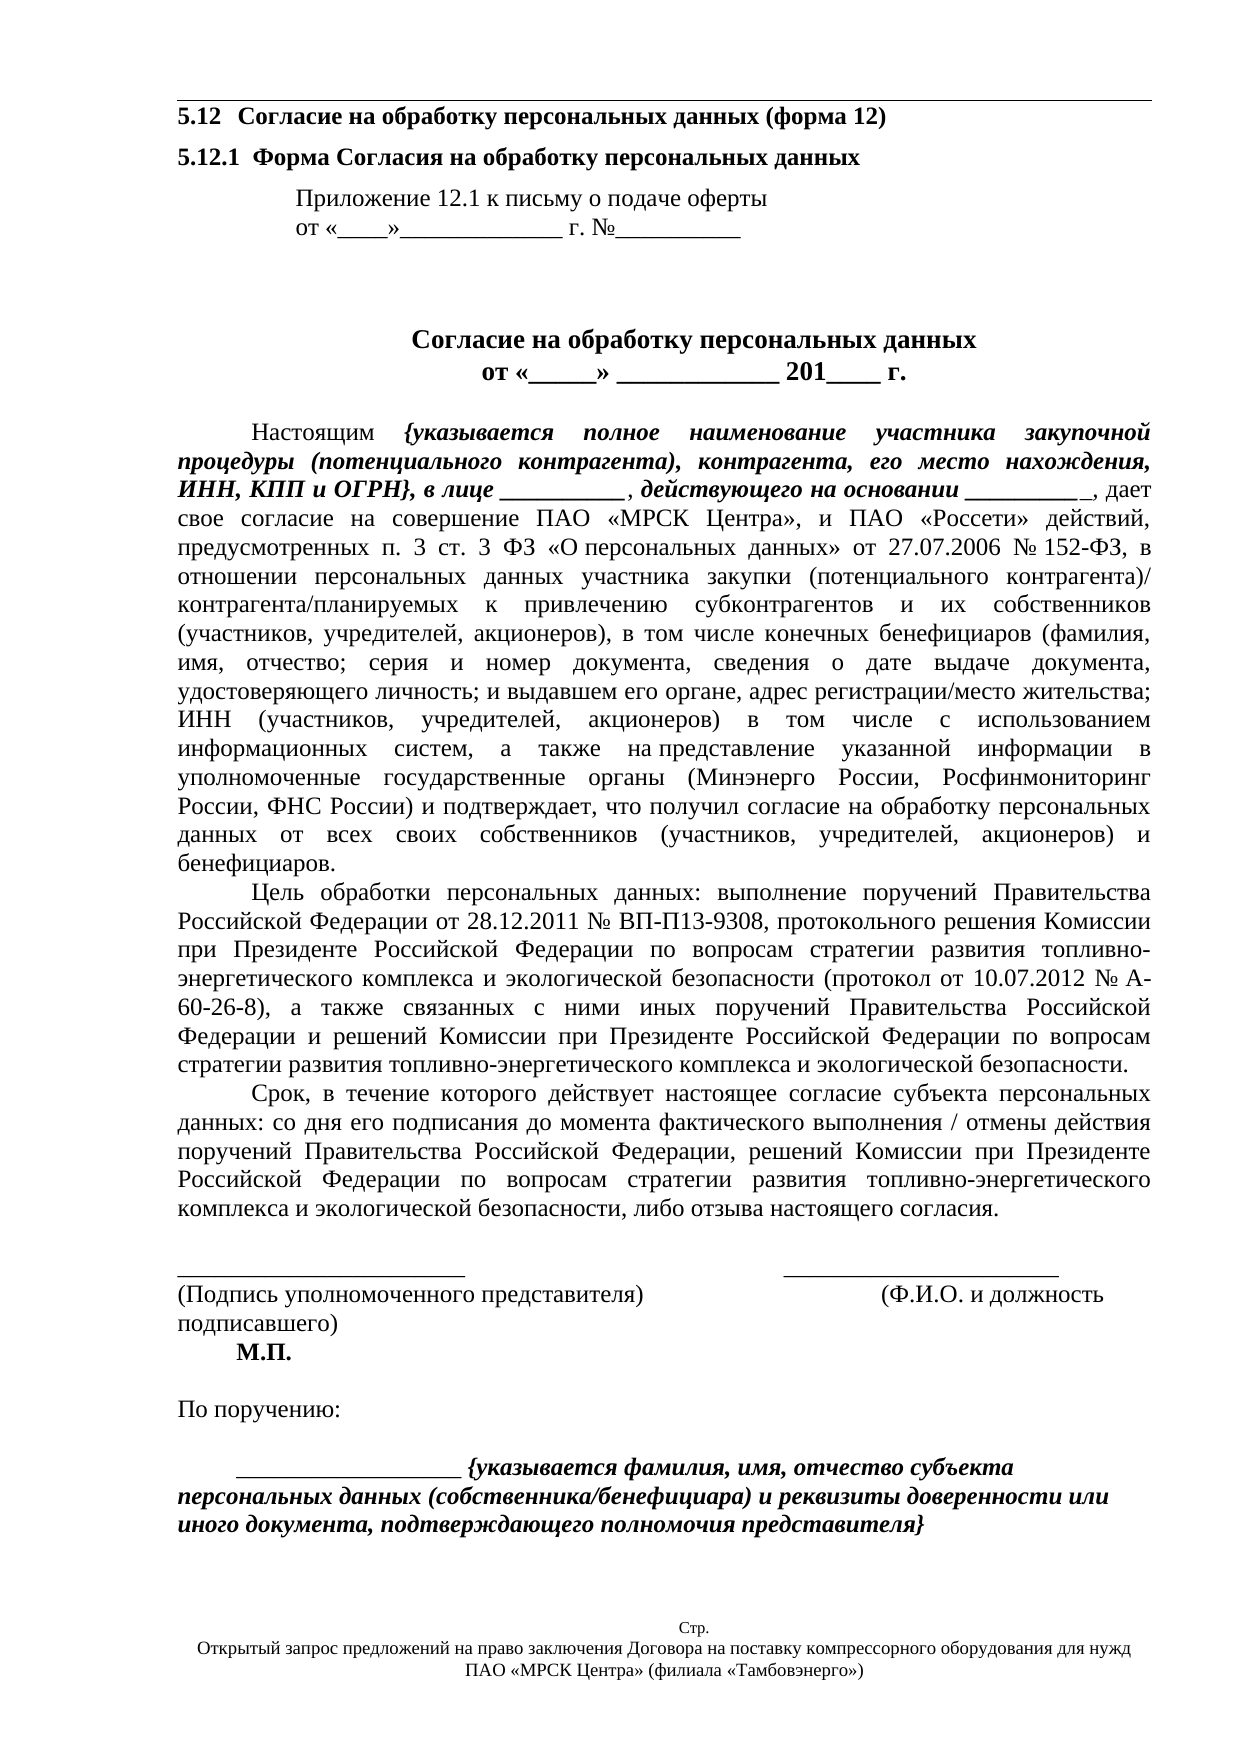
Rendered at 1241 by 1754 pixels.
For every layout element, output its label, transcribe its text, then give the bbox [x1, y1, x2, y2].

subtitle Форма Согласия на обработку персональных данных [177, 142, 1152, 171]
text Приложение 12.1 к письму о подаче оферты от «____»_____________ г. №__________ [295, 183, 1152, 241]
text По поручению: [177, 1394, 1152, 1423]
text Цель обработки персональных данных: выполнение поручений Правительства Российской Федерации от 28.12.2011 № ВП-П13-9308, протокольного решения Комиссии при Президенте Российской Федерации по вопросам стратегии развития топливно-энергетического комплекса и экологической безопасности (протокол от 10.07.2012 № А-60-26-8), а также связанных с ними иных поручений Правительства Российской Федерации и решений Комиссии при Президенте Российской Федерации по вопросам стратегии развития топливно-энергетического комплекса и экологической безопасности. [177, 877, 1152, 1078]
text _______________________ ______________________ [177, 1251, 1152, 1279]
text М.П. [177, 1337, 1152, 1366]
text Настоящим {указывается полное наименование участника закупочной процедуры (потенциального контрагента), контрагента, его место нахождения, ИНН, КПП и ОГРН}, в лице __________, действующего на основании __________, дает свое согласие на совершение ПАО «МРСК Центра», и ПАО «Россети» действий, предусмотренных п. 3 ст. 3 ФЗ «О персональных данных» от 27.07.2006 № 152-ФЗ, в отношении персональных данных участника закупки (потенциального контрагента)/ контрагента/планируемых к привлечению субконтрагентов и их собственников (участников, учредителей, акционеров), в том числе конечных бенефициаров (фамилия, имя, отчество; серия и номер документа, сведения о дате выдаче документа, удостоверяющего личность; и выдавшем его органе, адрес регистрации/место жительства; ИНН (участников, учредителей, акционеров) в том числе с использованием информационных систем, а также на представление указанной информации в уполномоченные государственные органы (Минэнерго России, Росфинмониторинг России, ФНС России) и подтверждает, что получил согласие на обработку персональных данных от всех своих собственников (участников, учредителей, акционеров) и бенефициаров. [177, 417, 1152, 877]
text __________________ {указывается фамилия, имя, отчество субъекта персональных данных (собственника/бенефициара) и реквизиты доверенности или иного документа, подтверждающего полномочия представителя} [177, 1452, 1152, 1538]
text Срок, в течение которого действует настоящее согласие субъекта персональных данных: со дня его подписания до момента фактического выполнения / отмены действия поручений Правительства Российской Федерации, решений Комиссии при Президенте Российской Федерации по вопросам стратегии развития топливно-энергетического комплекса и экологической безопасности, либо отзыва настоящего согласия. [177, 1078, 1152, 1222]
text от «_____» ____________ 201____ г. [177, 355, 1152, 386]
text (Подпись уполномоченного представителя) (Ф.И.О. и должность подписавшего) [177, 1279, 1152, 1337]
text Согласие на обработку персональных данных [177, 324, 1152, 355]
subtitle Согласие на обработку персональных данных (форма 12) [177, 101, 1152, 130]
